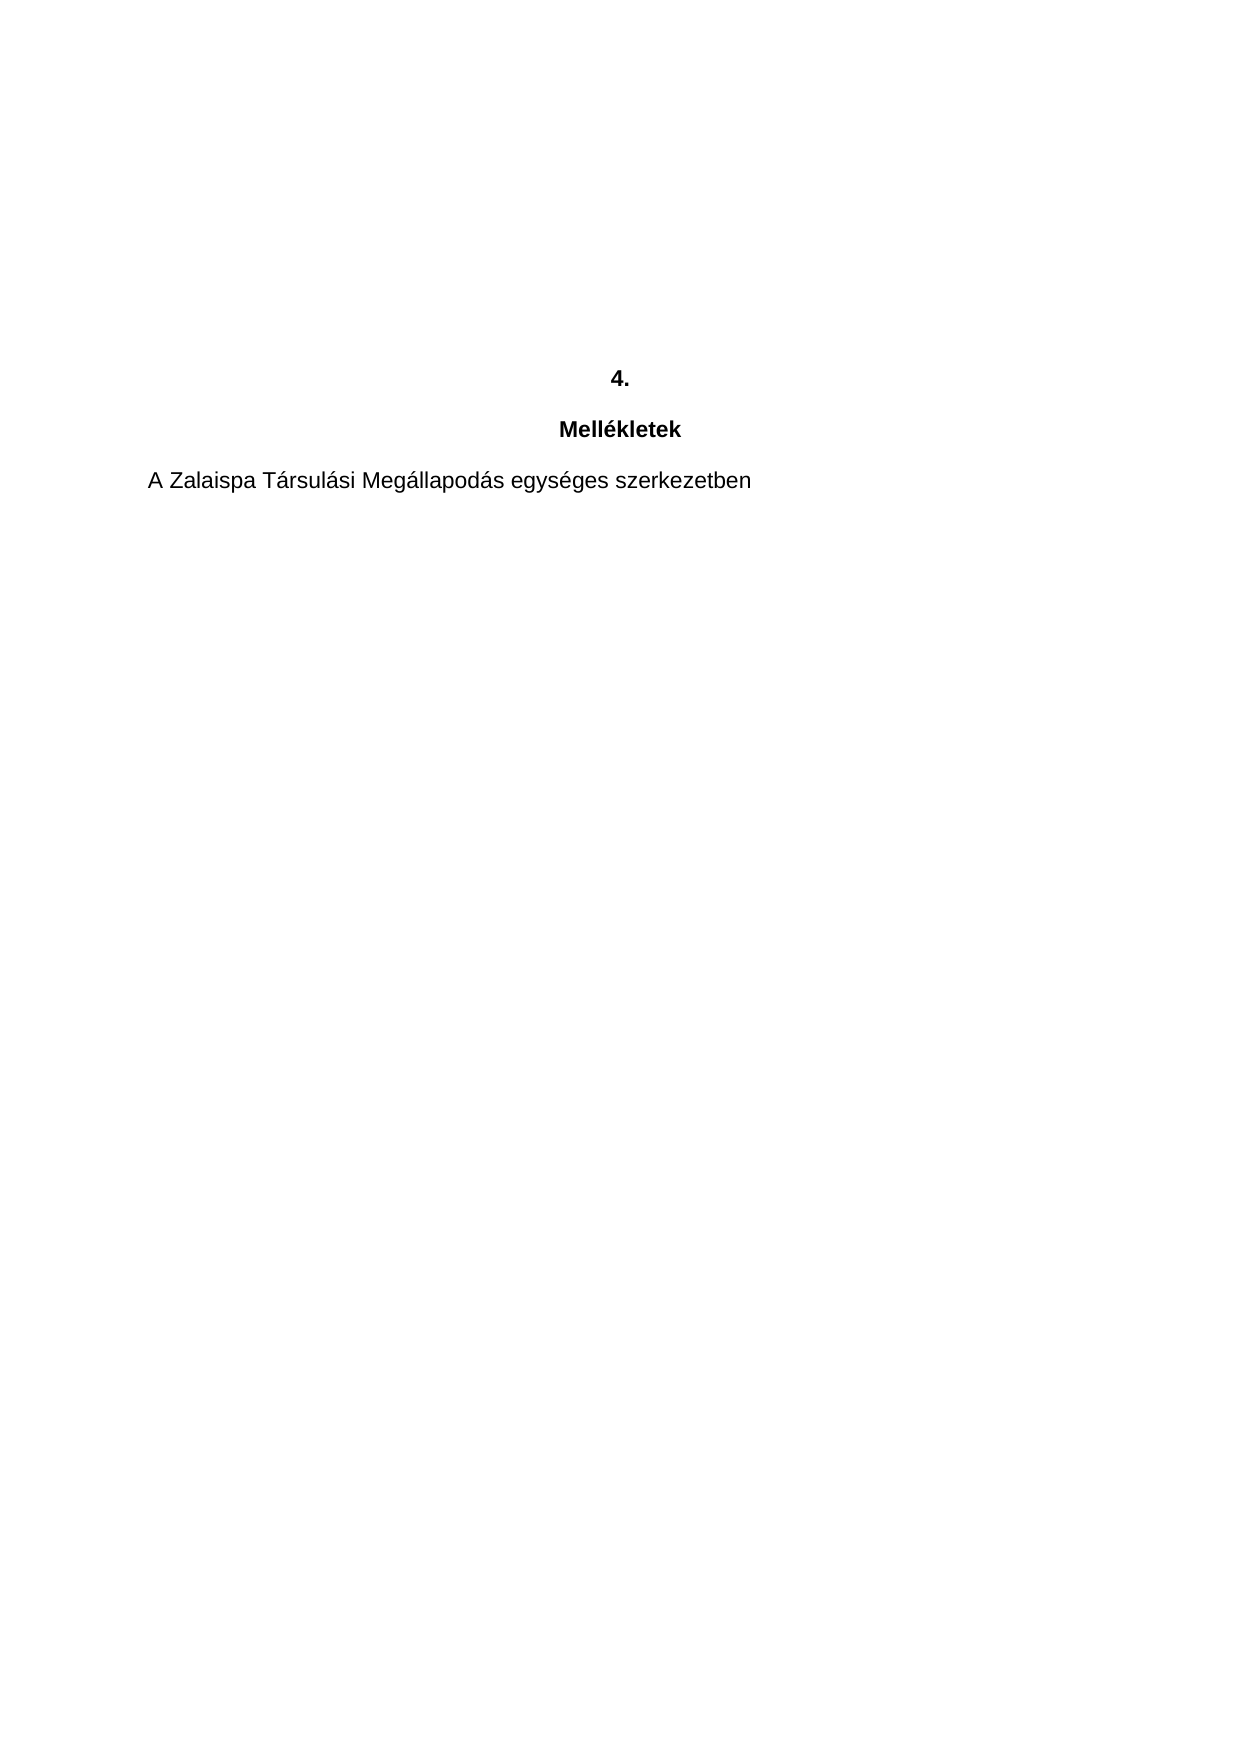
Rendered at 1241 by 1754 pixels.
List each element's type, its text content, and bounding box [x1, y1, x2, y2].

text Mellékletek [148, 416, 1093, 443]
text A Zalaispa Társulási Megállapodás egységes szerkezetben [148, 467, 1093, 494]
text 4. [148, 365, 1093, 392]
